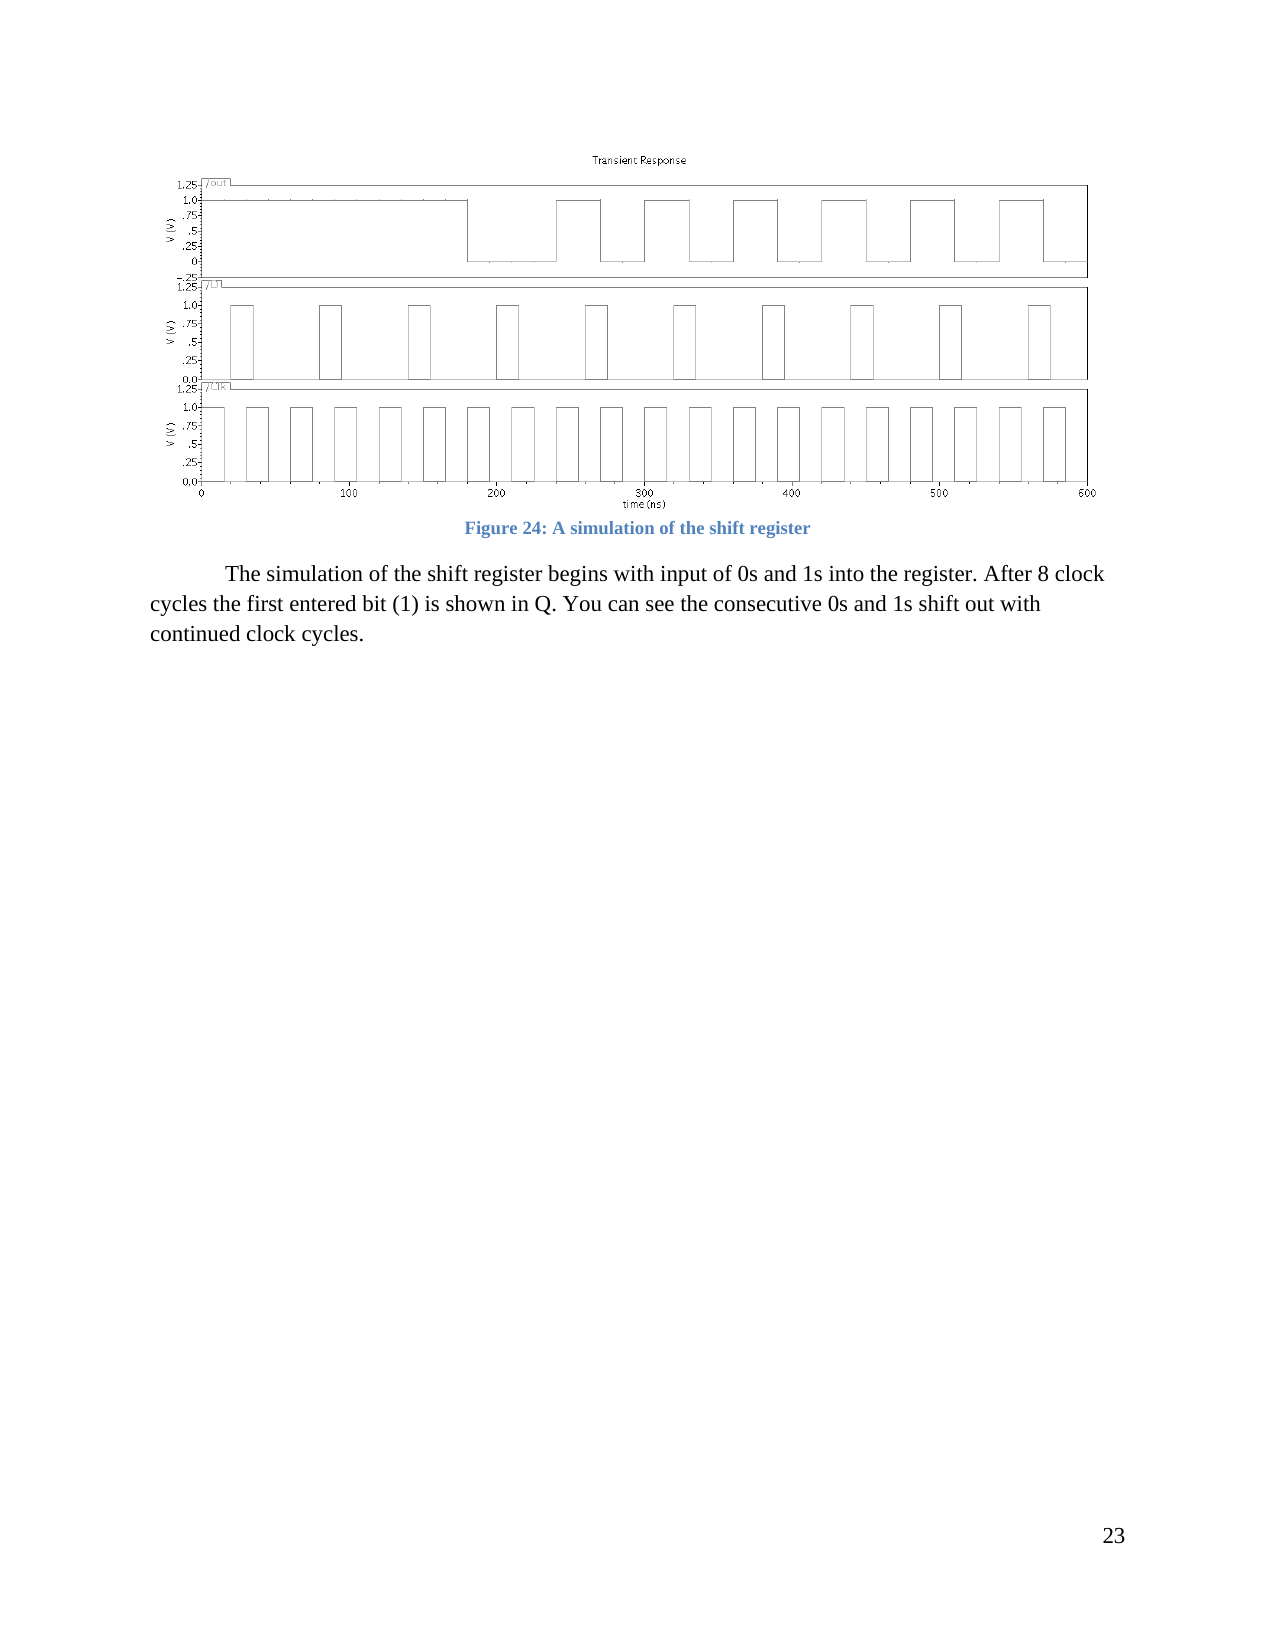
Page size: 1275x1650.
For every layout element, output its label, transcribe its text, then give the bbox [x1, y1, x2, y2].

text The simulation of the shift register begins with input of 0s and 1s into the register. After 8 clock cycles the first entered bit (1) is shown in Q. You can see the consecutive 0s and 1s shift out with continued clock cycles. [150, 559, 1125, 646]
picture [150, 150, 1125, 518]
